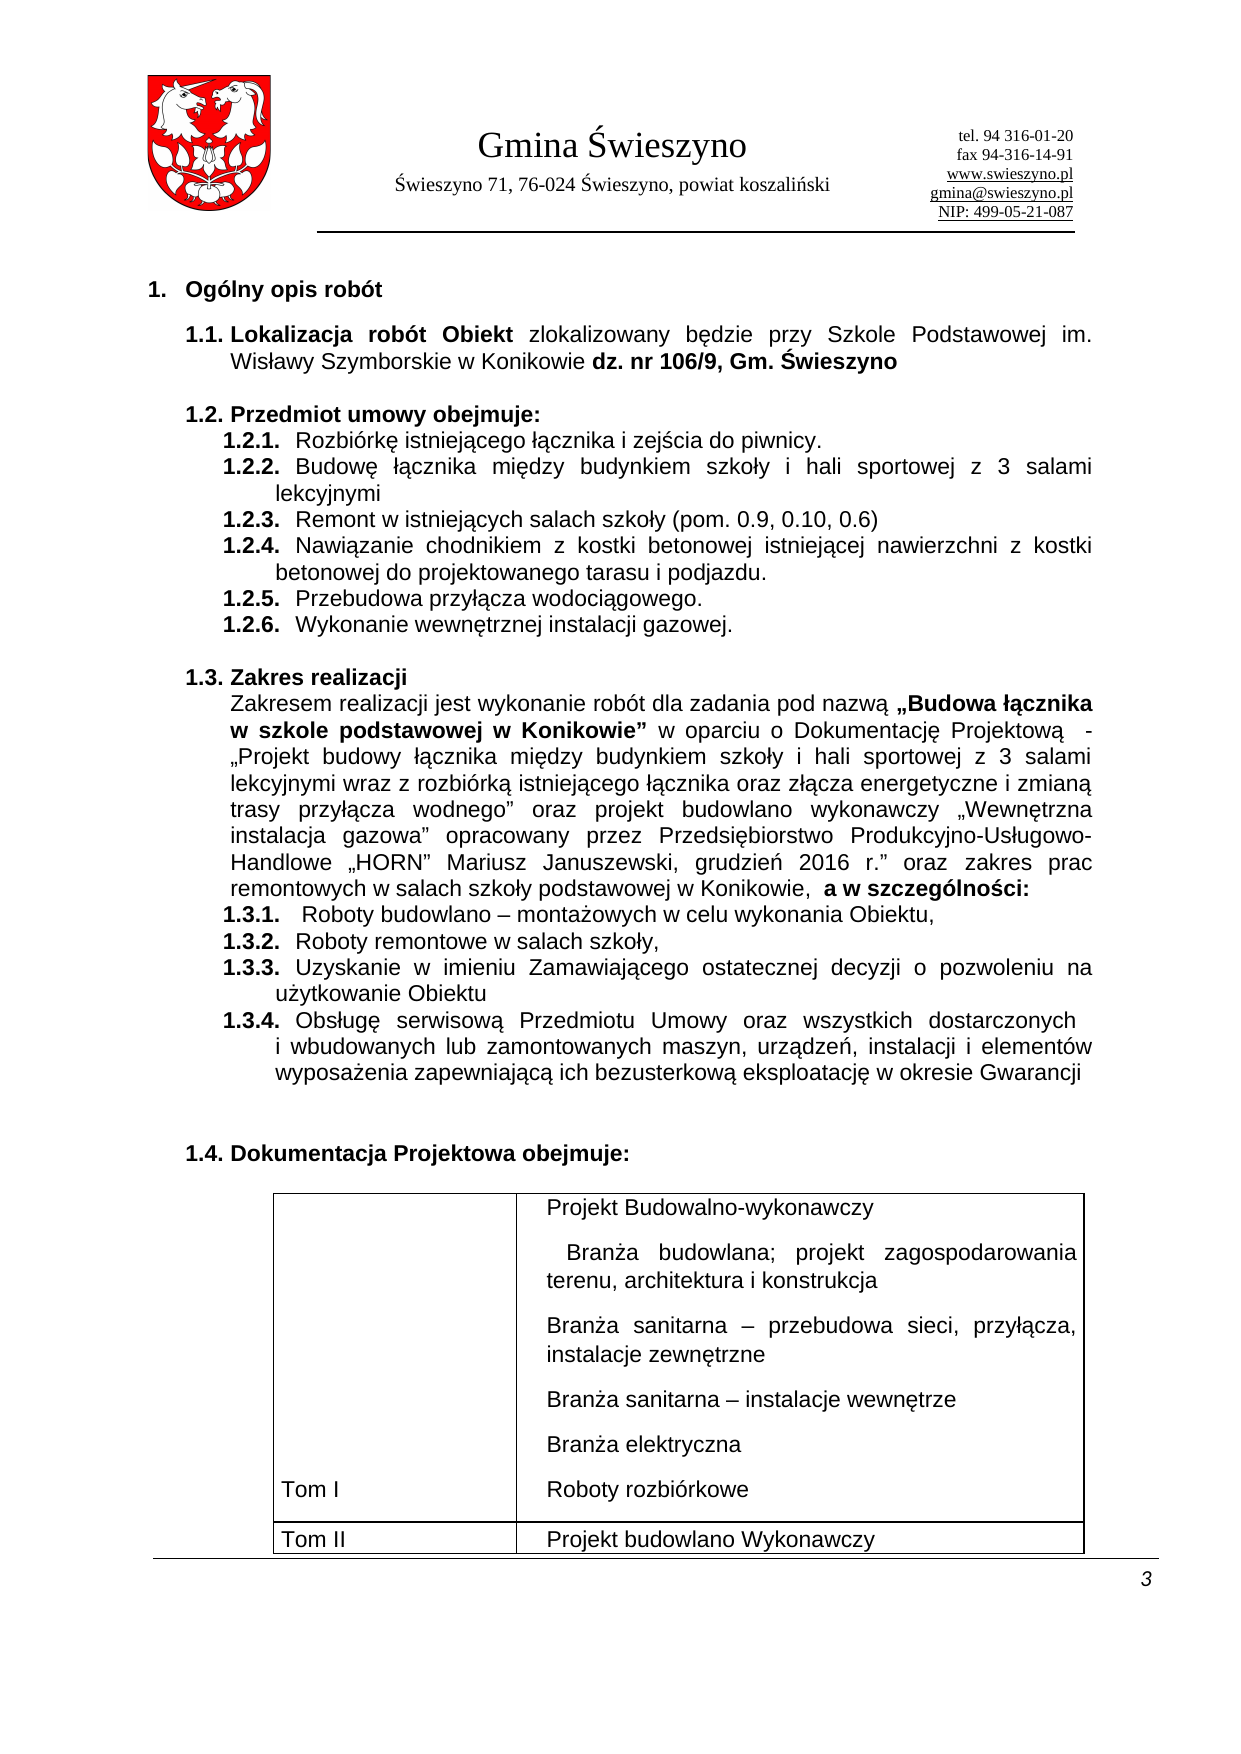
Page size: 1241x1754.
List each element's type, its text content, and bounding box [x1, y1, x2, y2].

list Uzyskanie w imieniu Zamawiającego ostatecznej decyzji o pozwoleniu na użytkowanie Obiektu [223, 954, 1093, 1007]
list Nawiązanie chodnikiem z kostki betonowej istniejącej nawierzchni z kostki betonowej do projektowanego tarasu i podjazdu. [223, 532, 1093, 585]
list Przebudowa przyłącza wodociągowego. [223, 585, 1093, 611]
list Ogólny opis robót [148, 276, 1093, 303]
list Przedmiot umowy obejmuje: [185, 401, 1093, 427]
list Roboty budowlano – montażowych w celu wykonania Obiektu, [223, 901, 1093, 928]
text Zakresem realizacji jest wykonanie robót dla zadania pod nazwą „Budowa łącznika w szkole podstawowej w Konikowie” w oparciu o Dokumentację Projektową - „Projekt budowy łącznika między budynkiem szkoły i hali sportowej z 3 salami lekcyjnymi wraz z rozbiórką istniejącego łącznika oraz złącza energetyczne i zmianą trasy przyłącza wodnego” oraz projekt budowlano wykonawczy „Wewnętrzna instalacja gazowa” opracowany przez Przedsiębiorstwo Produkcyjno-Usługowo-Handlowe „HORN” Mariusz Januszewski, grudzień 2016 r.” oraz zakres prac remontowych w salach szkoły podstawowej w Konikowie, a w szczególności: [230, 690, 1093, 901]
table_header Projekt Budowalno-wykonawczy Branża budowlana; projekt zagospodarowania terenu, architektura i konstrukcja Branża sanitarna – przebudowa sieci, przyłącza, instalacje zewnętrzne Branża sanitarna – instalacje wewnętrze Branża elektryczna Roboty rozbiórkowe [517, 1194, 1083, 1521]
table_cell Tom II [274, 1523, 516, 1553]
list Wykonanie wewnętrznej instalacji gazowej. [223, 611, 1093, 638]
list Dokumentacja Projektowa obejmuje: [185, 1140, 1093, 1166]
list Remont w istniejących salach szkoły (pom. 0.9, 0.10, 0.6) [223, 506, 1093, 532]
list Roboty remontowe w salach szkoły, [223, 928, 1093, 954]
list Lokalizacja robót Obiekt zlokalizowany będzie przy Szkole Podstawowej im. Wisławy Szymborskie w Konikowie dz. nr 106/9, Gm. Świeszyno [185, 321, 1093, 374]
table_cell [517, 1523, 1083, 1553]
list Rozbiórkę istniejącego łącznika i zejścia do piwnicy. [223, 427, 1093, 453]
list Obsługę serwisową Przedmiotu Umowy oraz wszystkich dostarczonych i wbudowanych lub zamontowanych maszyn, urządzeń, instalacji i elementów wyposażenia zapewniającą ich bezusterkową eksploatację w okresie Gwarancji [223, 1007, 1093, 1086]
list Budowę łącznika między budynkiem szkoły i hali sportowej z 3 salami lekcyjnymi [223, 453, 1093, 506]
table_header Tom I [274, 1194, 516, 1521]
list Zakres realizacji [185, 664, 1093, 690]
